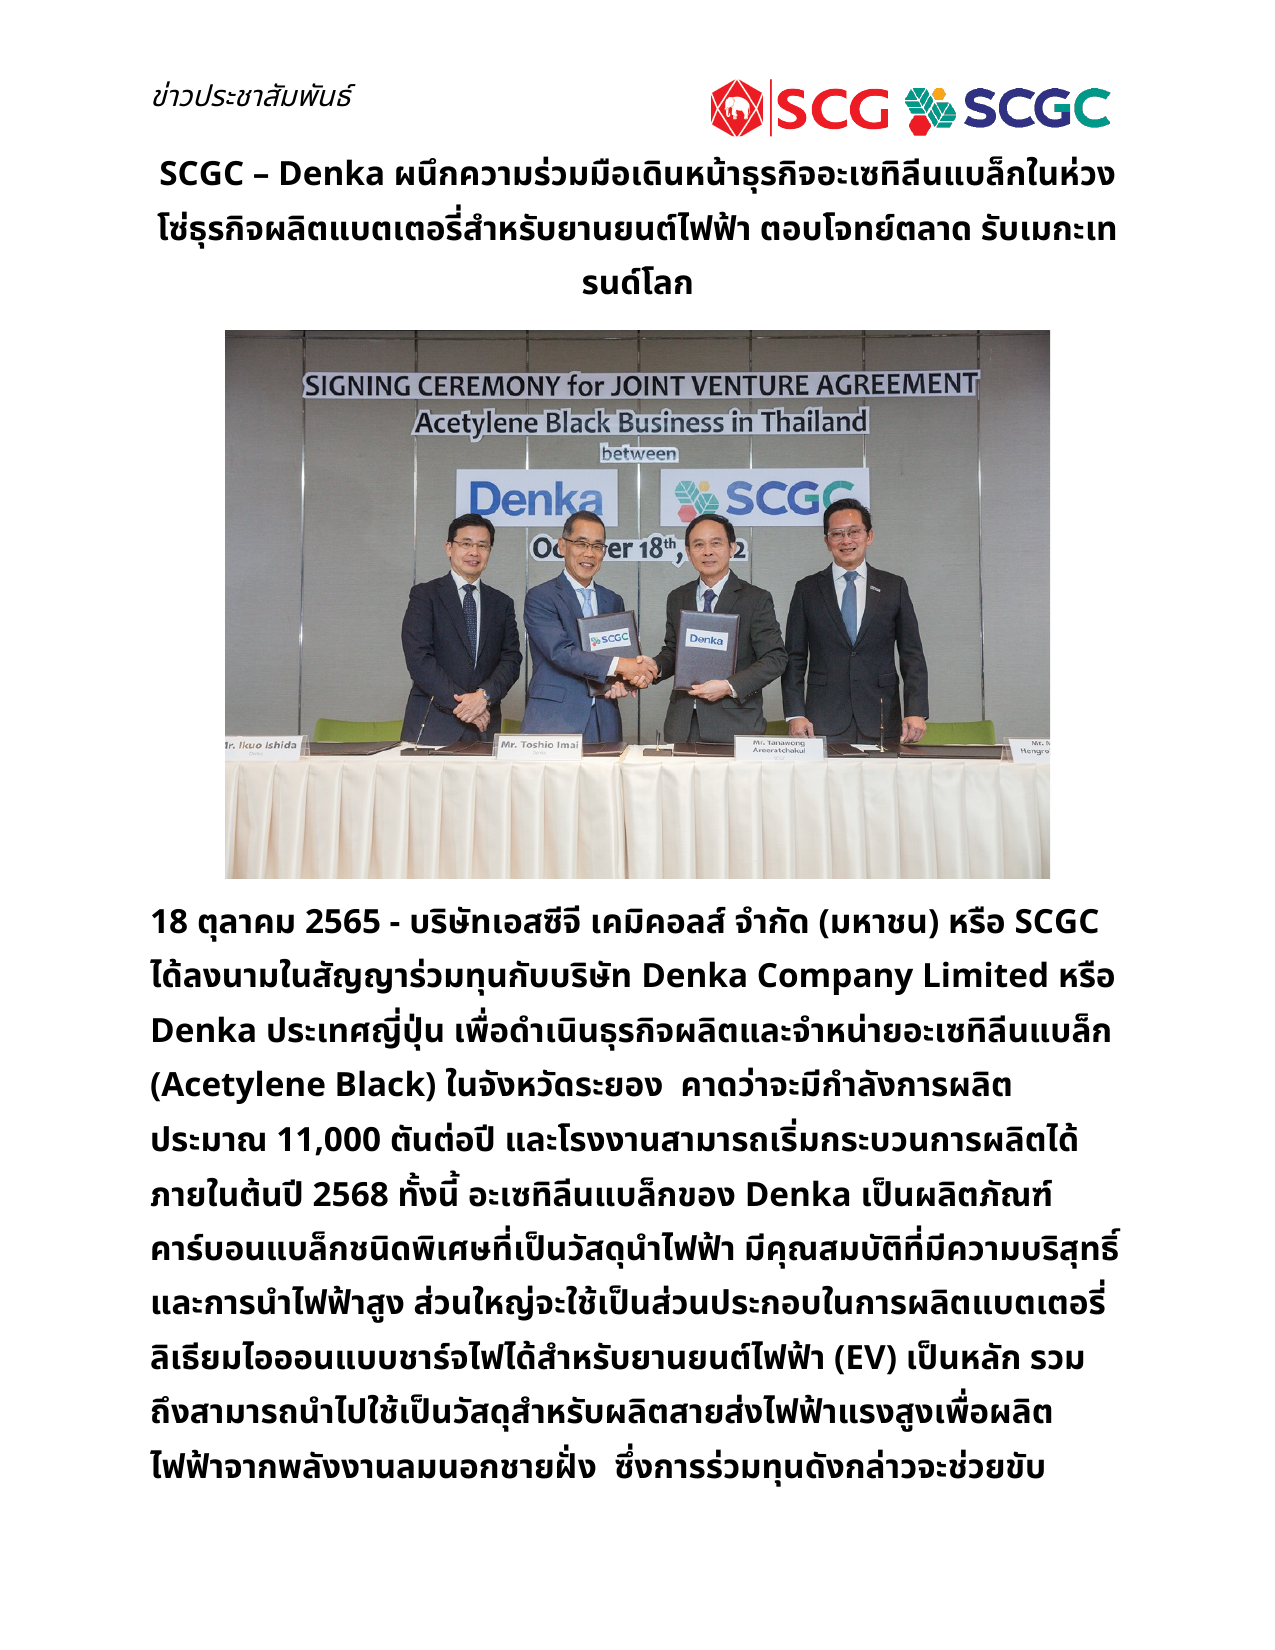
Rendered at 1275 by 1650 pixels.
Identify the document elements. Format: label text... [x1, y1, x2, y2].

picture [709, 76, 888, 136]
text SCGC – Denka ผนึกความร่วมมือเดินหน้าธุรกิจอะเซทิลีนแบล็กในห่วงโซ่ธุรกิจผลิตแบตเตอรี่สำหรับยานยนต์ไฟฟ้า ตอบโจทย์ตลาด รับเมกะเทรนด์โลก [150, 150, 1125, 309]
picture [898, 78, 1121, 142]
picture [225, 330, 1050, 879]
